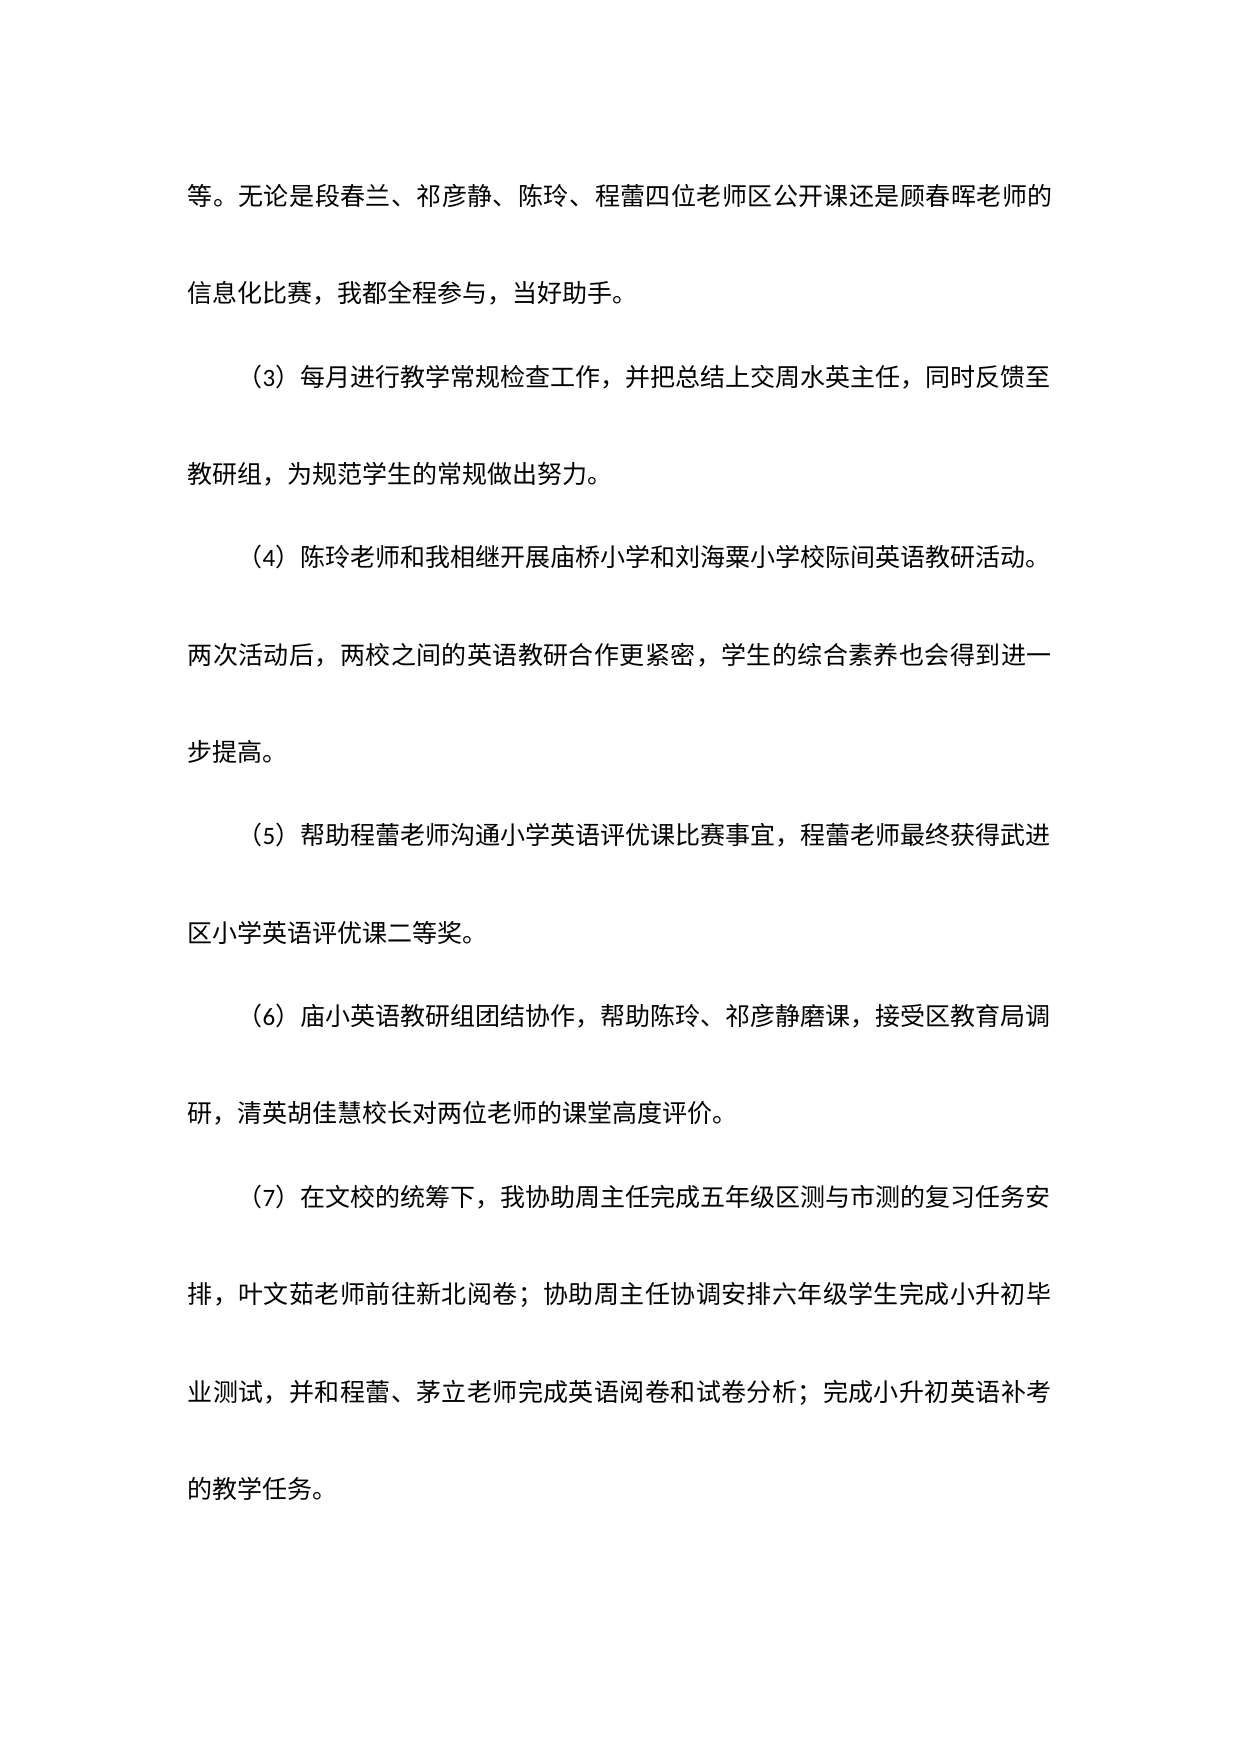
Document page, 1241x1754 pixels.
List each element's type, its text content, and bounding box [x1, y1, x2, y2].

text （5）帮助程蕾老师沟通小学英语评优课比赛事宜，程蕾老师最终获得武进区小学英语评优课二等奖。 [187, 801, 1053, 964]
text （4）陈玲老师和我相继开展庙桥小学和刘海粟小学校际间英语教研活动。两次活动后，两校之间的英语教研合作更紧密，学生的综合素养也会得到进一步提高。 [187, 523, 1053, 783]
text （7）在文校的统筹下，我协助周主任完成五年级区测与市测的复习任务安排，叶文茹老师前往新北阅卷；协助周主任协调安排六年级学生完成小升初毕业测试，并和程蕾、茅立老师完成英语阅卷和试卷分析；完成小升初英语补考的教学任务。 [187, 1163, 1053, 1520]
text （3）每月进行教学常规检查工作，并把总结上交周水英主任，同时反馈至教研组，为规范学生的常规做出努力。 [187, 343, 1053, 505]
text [187, 162, 1053, 324]
text （6）庙小英语教研组团结协作，帮助陈玲、祁彦静磨课，接受区教育局调研，清英胡佳慧校长对两位老师的课堂高度评价。 [187, 982, 1053, 1144]
